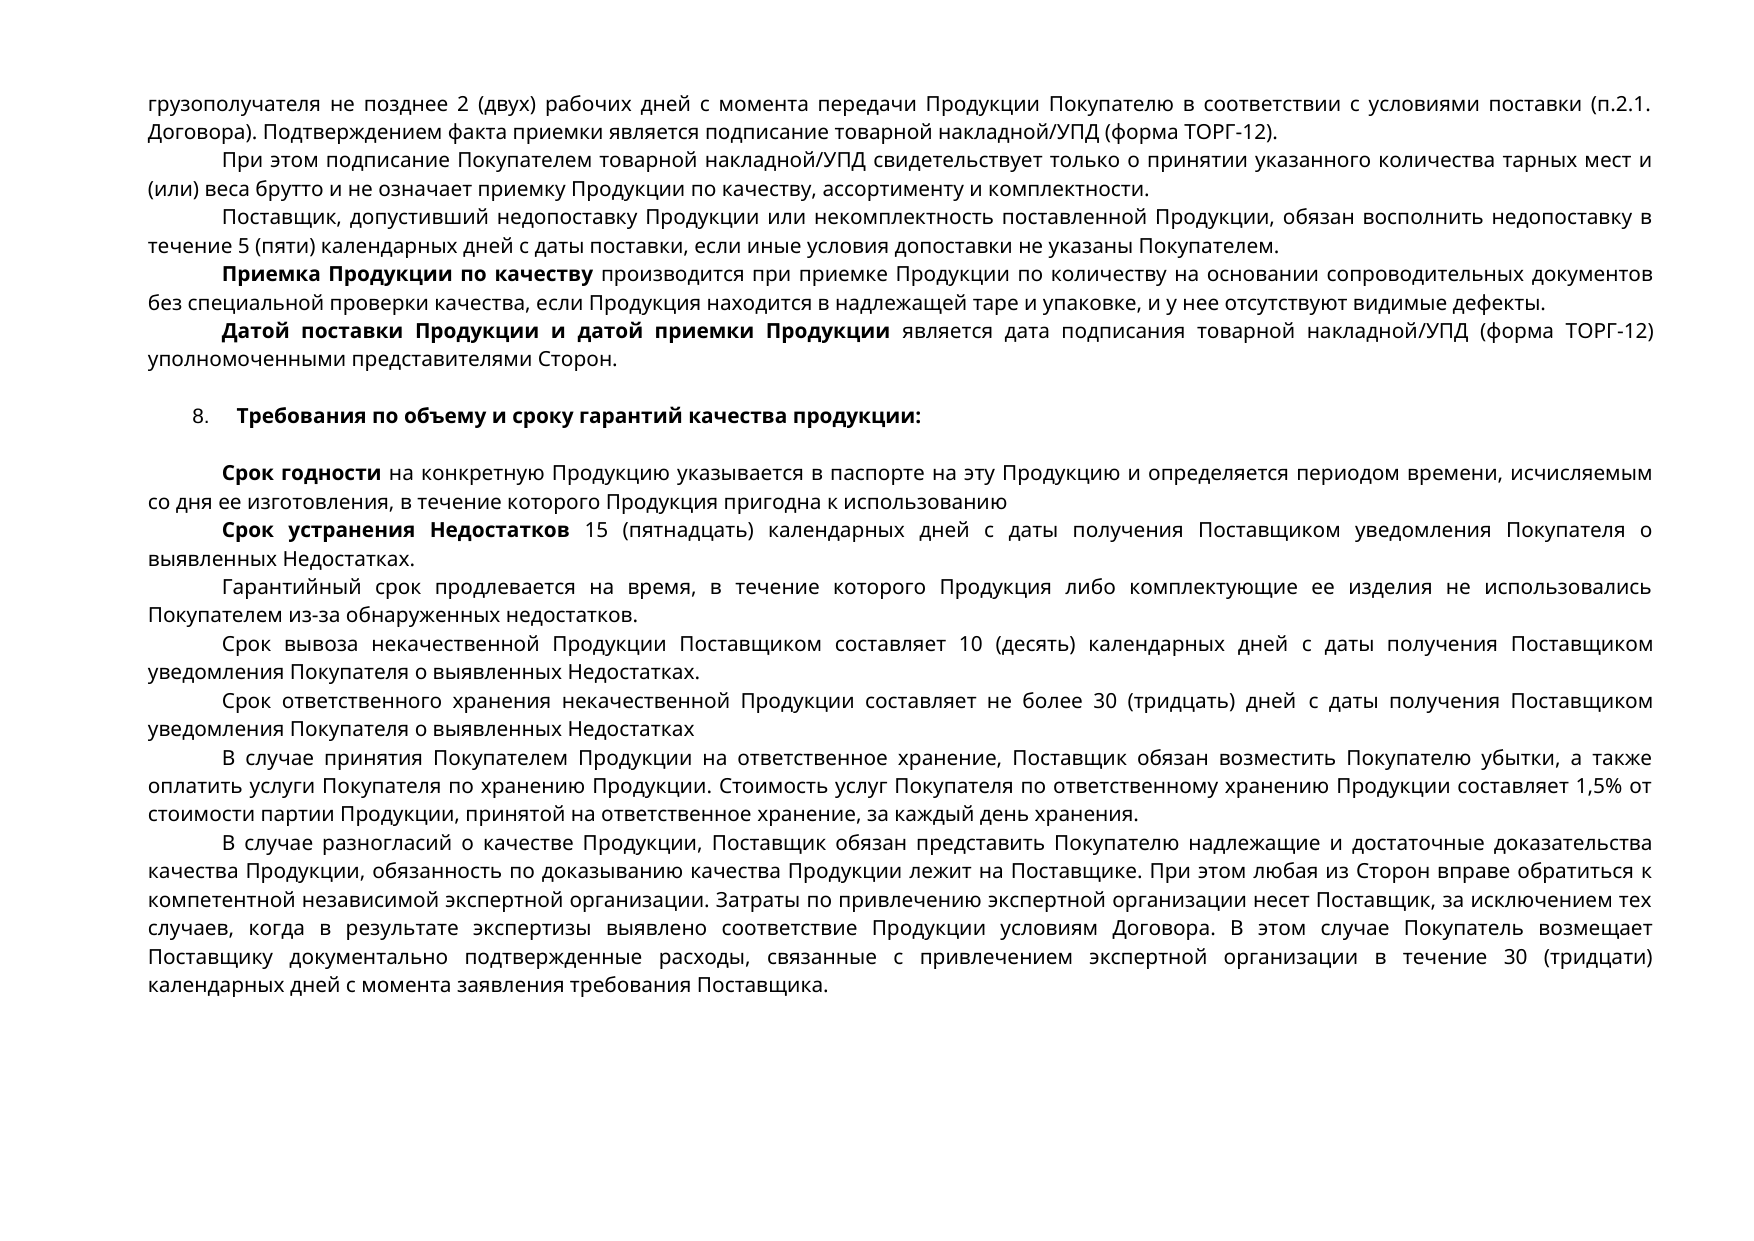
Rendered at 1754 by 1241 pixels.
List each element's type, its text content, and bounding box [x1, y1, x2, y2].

text В случае разногласий о качестве Продукции, Поставщик обязан представить Покупателю надлежащие и достаточные доказательства качества Продукции, обязанность по доказыванию качества Продукции лежит на Поставщике. При этом любая из Сторон вправе обратиться к компетентной независимой экспертной организации. Затраты по привлечению экспертной организации несет Поставщик, за исключением тех случаев, когда в результате экспертизы выявлено соответствие Продукции условиям Договора. В этом случае Покупатель возмещает Поставщику документально подтвержденные расходы, связанные с привлечением экспертной организации в течение 30 (тридцати) календарных дней с момента заявления требования Поставщика. [148, 828, 1654, 999]
text Срок устранения Недостатков 15 (пятнадцать) календарных дней с даты получения Поставщиком уведомления Покупателя о выявленных Недостатках. [148, 515, 1654, 572]
text Поставщик, допустивший недопоставку Продукции или некомплектность поставленной Продукции, обязан восполнить недопоставку в течение 5 (пяти) календарных дней с даты поставки, если иные условия допоставки не указаны Покупателем. [148, 202, 1654, 259]
text Срок ответственного хранения некачественной Продукции составляет не более 30 (тридцать) дней с даты получения Поставщиком уведомления Покупателя о выявленных Недостатках [148, 686, 1654, 743]
text Приемка Продукции по качеству производится при приемке Продукции по количеству на основании сопроводительных документов без специальной проверки качества, если Продукция находится в надлежащей таре и упаковке, и у нее отсутствуют видимые дефекты. [148, 259, 1654, 316]
text Гарантийный срок продлевается на время, в течение которого Продукция либо комплектующие ее изделия не использовались Покупателем из-за обнаруженных недостатков. [148, 572, 1654, 629]
text Датой поставки Продукции и датой приемки Продукции является дата подписания товарной накладной/УПД (форма ТОРГ-12) уполномоченными представителями Сторон. [148, 316, 1654, 373]
text При этом подписание Покупателем товарной накладной/УПД свидетельствует только о принятии указанного количества тарных мест и (или) веса брутто и не означает приемку Продукции по качеству, ассортименту и комплектности. [148, 146, 1654, 202]
text Срок годности на конкретную Продукцию указывается в паспорте на эту Продукцию и определяется периодом времени, исчисляемым со дня ее изготовления, в течение которого Продукция пригодна к использованию [148, 458, 1654, 515]
text В случае принятия Покупателем Продукции на ответственное хранение, Поставщик обязан возместить Покупателю убытки, а также оплатить услуги Покупателя по хранению Продукции. Стоимость услуг Покупателя по ответственному хранению Продукции составляет 1,5% от стоимости партии Продукции, принятой на ответственное хранение, за каждый день хранения. [148, 743, 1654, 828]
list Требования по объему и сроку гарантий качества продукции: [148, 401, 1654, 430]
text Срок вывоза некачественной Продукции Поставщиком составляет 10 (десять) календарных дней с даты получения Поставщиком уведомления Покупателя о выявленных Недостатках. [148, 629, 1654, 686]
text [148, 89, 1654, 146]
